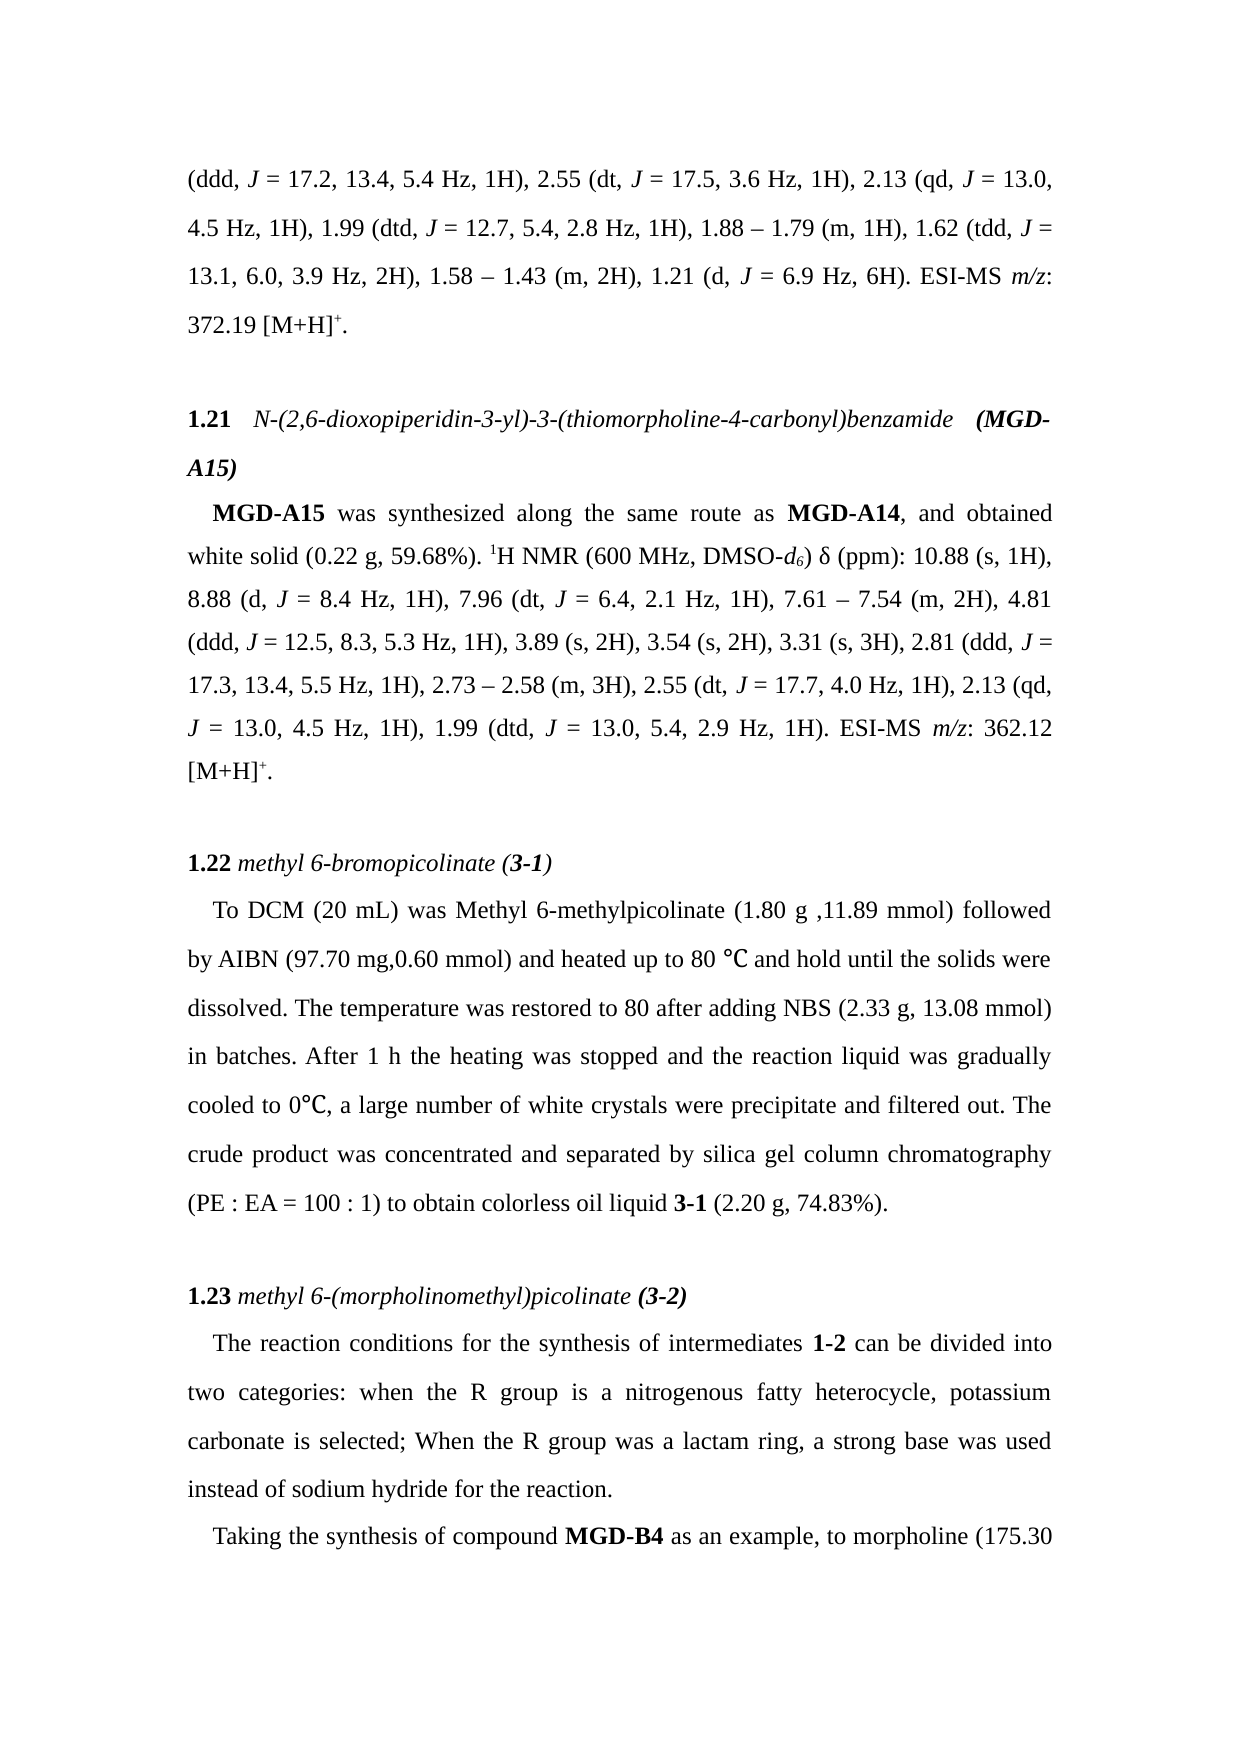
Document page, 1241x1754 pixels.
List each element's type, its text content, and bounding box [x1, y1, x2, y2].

text 1.22 methyl 6-bromopicolinate (3-1) [187, 846, 1053, 879]
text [187, 1519, 1053, 1552]
text The reaction conditions for the synthesis of intermediates 1-2 can be divided into two categories: when the R group is a nitrogenous fatty heterocycle, potassium carbonate is selected; When the R group was a lactam ring, a strong base was used instead of sodium hydride for the reaction. [187, 1326, 1053, 1505]
text 1.23 methyl 6-(morpholinomethyl)picolinate (3-2) [187, 1279, 1053, 1312]
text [187, 162, 1053, 341]
text 1.21 N-(2,6-dioxopiperidin-3-yl)-3-(thiomorpholine-4-carbonyl)benzamide (MGD-A15) [187, 402, 1053, 483]
text MGD-A15 was synthesized along the same route as MGD-A14, and obtained white solid (0.22 g, 59.68%). 1H NMR (600 MHz, DMSO-d6) δ (ppm): 10.88 (s, 1H), 8.88 (d, J = 8.4 Hz, 1H), 7.96 (dt, J = 6.4, 2.1 Hz, 1H), 7.61 – 7.54 (m, 2H), 4.81 (ddd, J = 12.5, 8.3, 5.3 Hz, 1H), 3.89 (s, 2H), 3.54 (s, 2H), 3.31 (s, 3H), 2.81 (ddd, J = 17.3, 13.4, 5.5 Hz, 1H), 2.73 – 2.58 (m, 3H), 2.55 (dt, J = 17.7, 4.0 Hz, 1H), 2.13 (qd, J = 13.0, 4.5 Hz, 1H), 1.99 (dtd, J = 13.0, 5.4, 2.9 Hz, 1H). ESI-MS m/z: 362.12 [M+H]+. [187, 498, 1053, 785]
text To DCM (20 mL) was Methyl 6-methylpicolinate (1.80 g ,11.89 mmol) followed by AIBN (97.70 mg,0.60 mmol) and heated up to 80 ℃ and hold until the solids were dissolved. The temperature was restored to 80 after adding NBS (2.33 g, 13.08 mmol) in batches. After 1 h the heating was stopped and the reaction liquid was gradually cooled to 0℃, a large number of white crystals were precipitate and filtered out. The crude product was concentrated and separated by silica gel column chromatography (PE : EA = 100 : 1) to obtain colorless oil liquid 3-1 (2.20 g, 74.83%). [187, 893, 1053, 1218]
